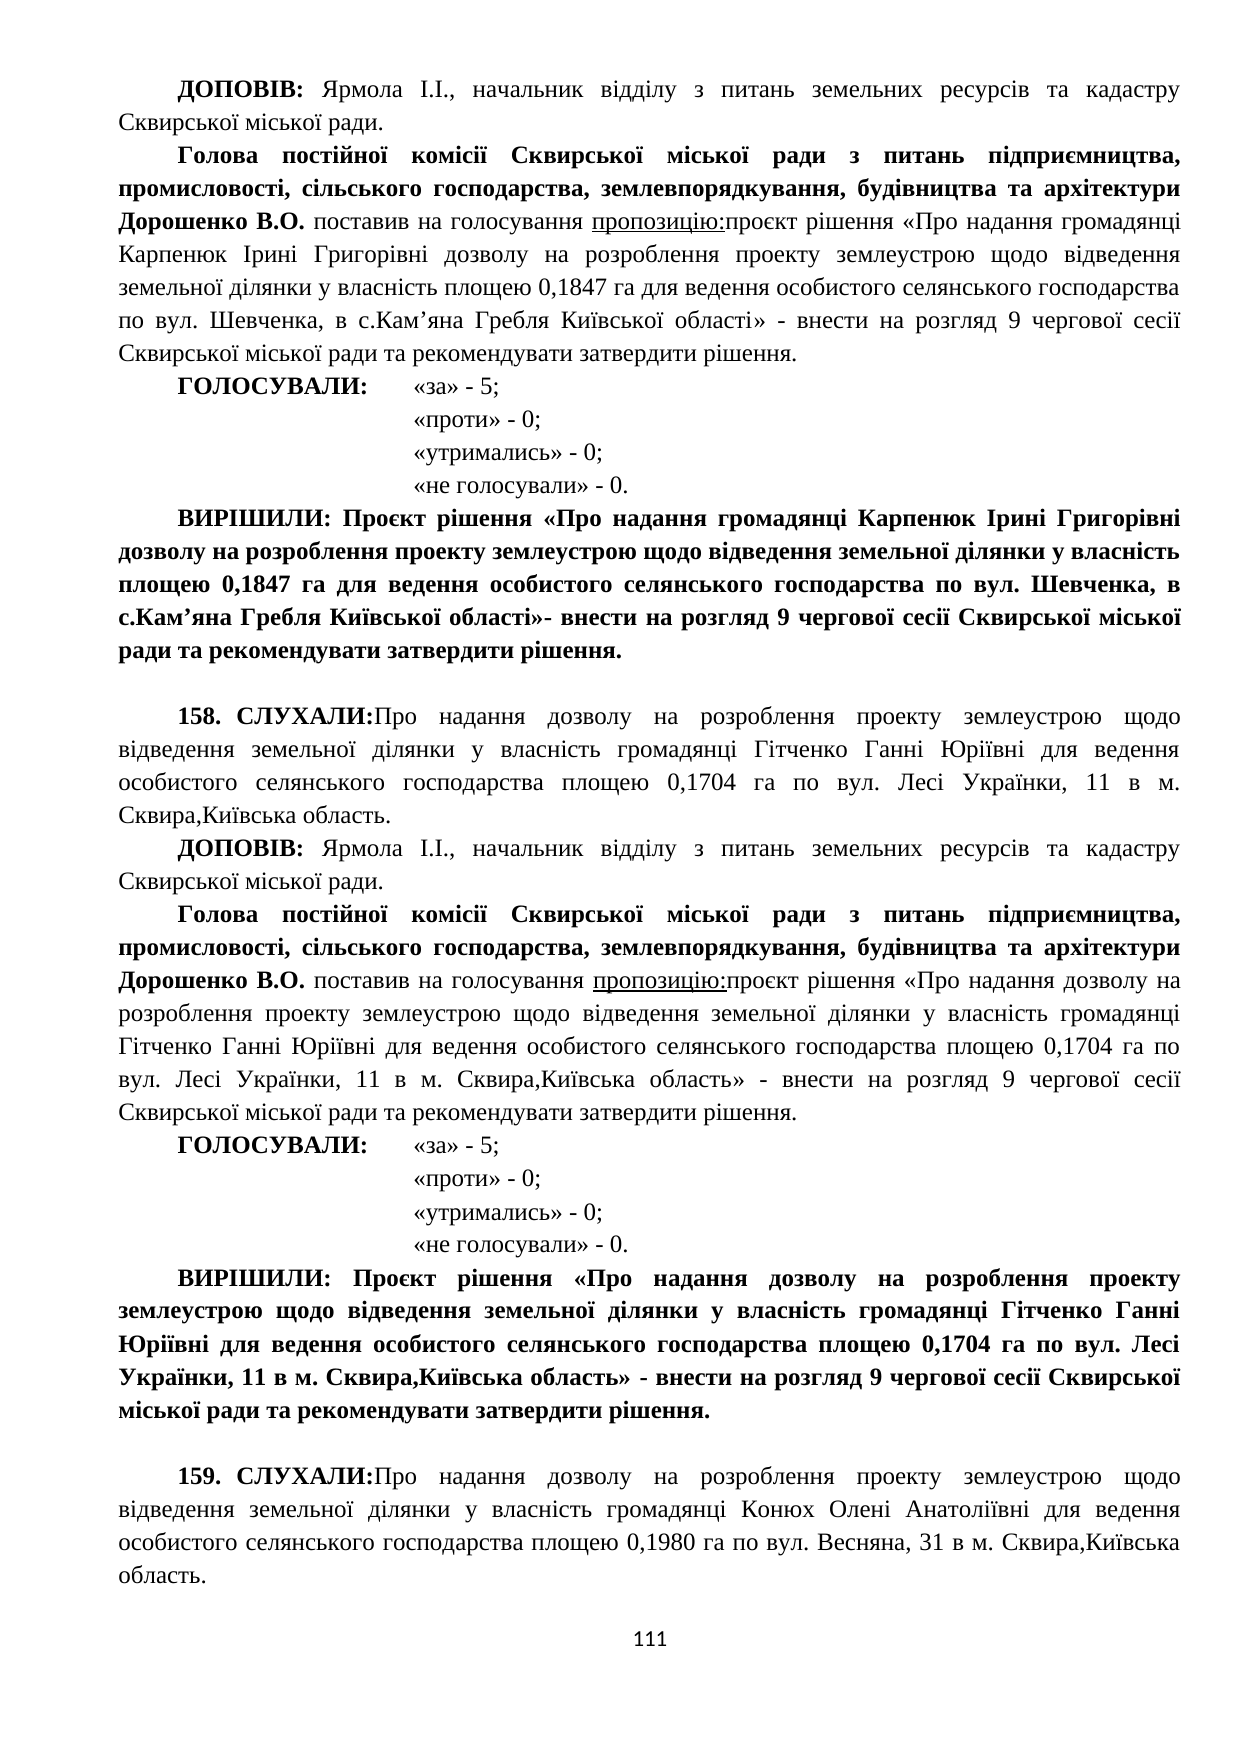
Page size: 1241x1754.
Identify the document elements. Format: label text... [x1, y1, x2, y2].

text Голова постійної комісії Сквирської міської ради з питань підприємництва, промисловості, сільського господарства, землевпорядкування, будівництва та архітектури Дорошенко В.О. поставив на голосування пропозицію:проєкт рішення «Про надання дозволу на розроблення проекту землеустрою щодо відведення земельної ділянки у власність громадянці Гітченко Ганні Юріївні для ведення особистого селянського господарства площею 0,1704 га по вул. Лесі Українки, 11 в м. Сквира,Київська область» - внести на розгляд 9 чергової сесії Сквирської міської ради та рекомендувати затвердити рішення. [118, 899, 1181, 1126]
list СЛУХАЛИ:Про надання дозволу на розроблення проекту землеустрою щодо відведення земельної ділянки у власність громадянці Конюх Олені Анатоліївні для ведення особистого селянського господарства площею 0,1980 га по вул. Весняна, 31 в м. Сквира,Київська область. [118, 1461, 1181, 1588]
text ВИРІШИЛИ: Проєкт рішення «Про надання дозволу на розроблення проекту землеустрою щодо відведення земельної ділянки у власність громадянці Гітченко Ганні Юріївні для ведення особистого селянського господарства площею 0,1704 га по вул. Лесі Українки, 11 в м. Сквира,Київська область» - внести на розгляд 9 чергової сесії Сквирської міської ради та рекомендувати затвердити рішення. [118, 1263, 1181, 1423]
text «не голосували» - 0. [118, 1229, 1181, 1258]
text ДОПОВІВ: Ярмола І.І., начальник відділу з питань земельних ресурсів та кадастру Сквирської міської ради. [118, 833, 1181, 895]
text «утримались» - 0; [118, 437, 1181, 466]
text Голова постійної комісії Сквирської міської ради з питань підприємництва, промисловості, сільського господарства, землевпорядкування, будівництва та архітектури Дорошенко В.О. поставив на голосування пропозицію:проєкт рішення «Про надання громадянці Карпенюк Ірині Григорівні дозволу на розроблення проекту землеустрою щодо відведення земельної ділянки у власність площею 0,1847 га для ведення особистого селянського господарства по вул. Шевченка, в с.Кам’яна Гребля Київської області» - внести на розгляд 9 чергової сесії Сквирської міської ради та рекомендувати затвердити рішення. [118, 140, 1181, 367]
text ГОЛОСУВАЛИ: «за» - 5; [118, 371, 1181, 400]
text «не голосували» - 0. [118, 470, 1181, 499]
text «проти» - 0; [118, 1163, 1181, 1192]
text ДОПОВІВ: Ярмола І.І., начальник відділу з питань земельних ресурсів та кадастру Сквирської міської ради. [118, 74, 1181, 136]
text ВИРІШИЛИ: Проєкт рішення «Про надання громадянці Карпенюк Ірині Григорівні дозволу на розроблення проекту землеустрою щодо відведення земельної ділянки у власність площею 0,1847 га для ведення особистого селянського господарства по вул. Шевченка, в с.Кам’яна Гребля Київської області»- внести на розгляд 9 чергової сесії Сквирської міської ради та рекомендувати затвердити рішення. [118, 503, 1181, 664]
list СЛУХАЛИ:Про надання дозволу на розроблення проекту землеустрою щодо відведення земельної ділянки у власність громадянці Гітченко Ганні Юріївні для ведення особистого селянського господарства площею 0,1704 га по вул. Лесі Українки, 11 в м. Сквира,Київська область. [118, 701, 1181, 829]
text «проти» - 0; [118, 404, 1181, 433]
text «утримались» - 0; [118, 1197, 1181, 1225]
text ГОЛОСУВАЛИ: «за» - 5; [118, 1131, 1181, 1159]
